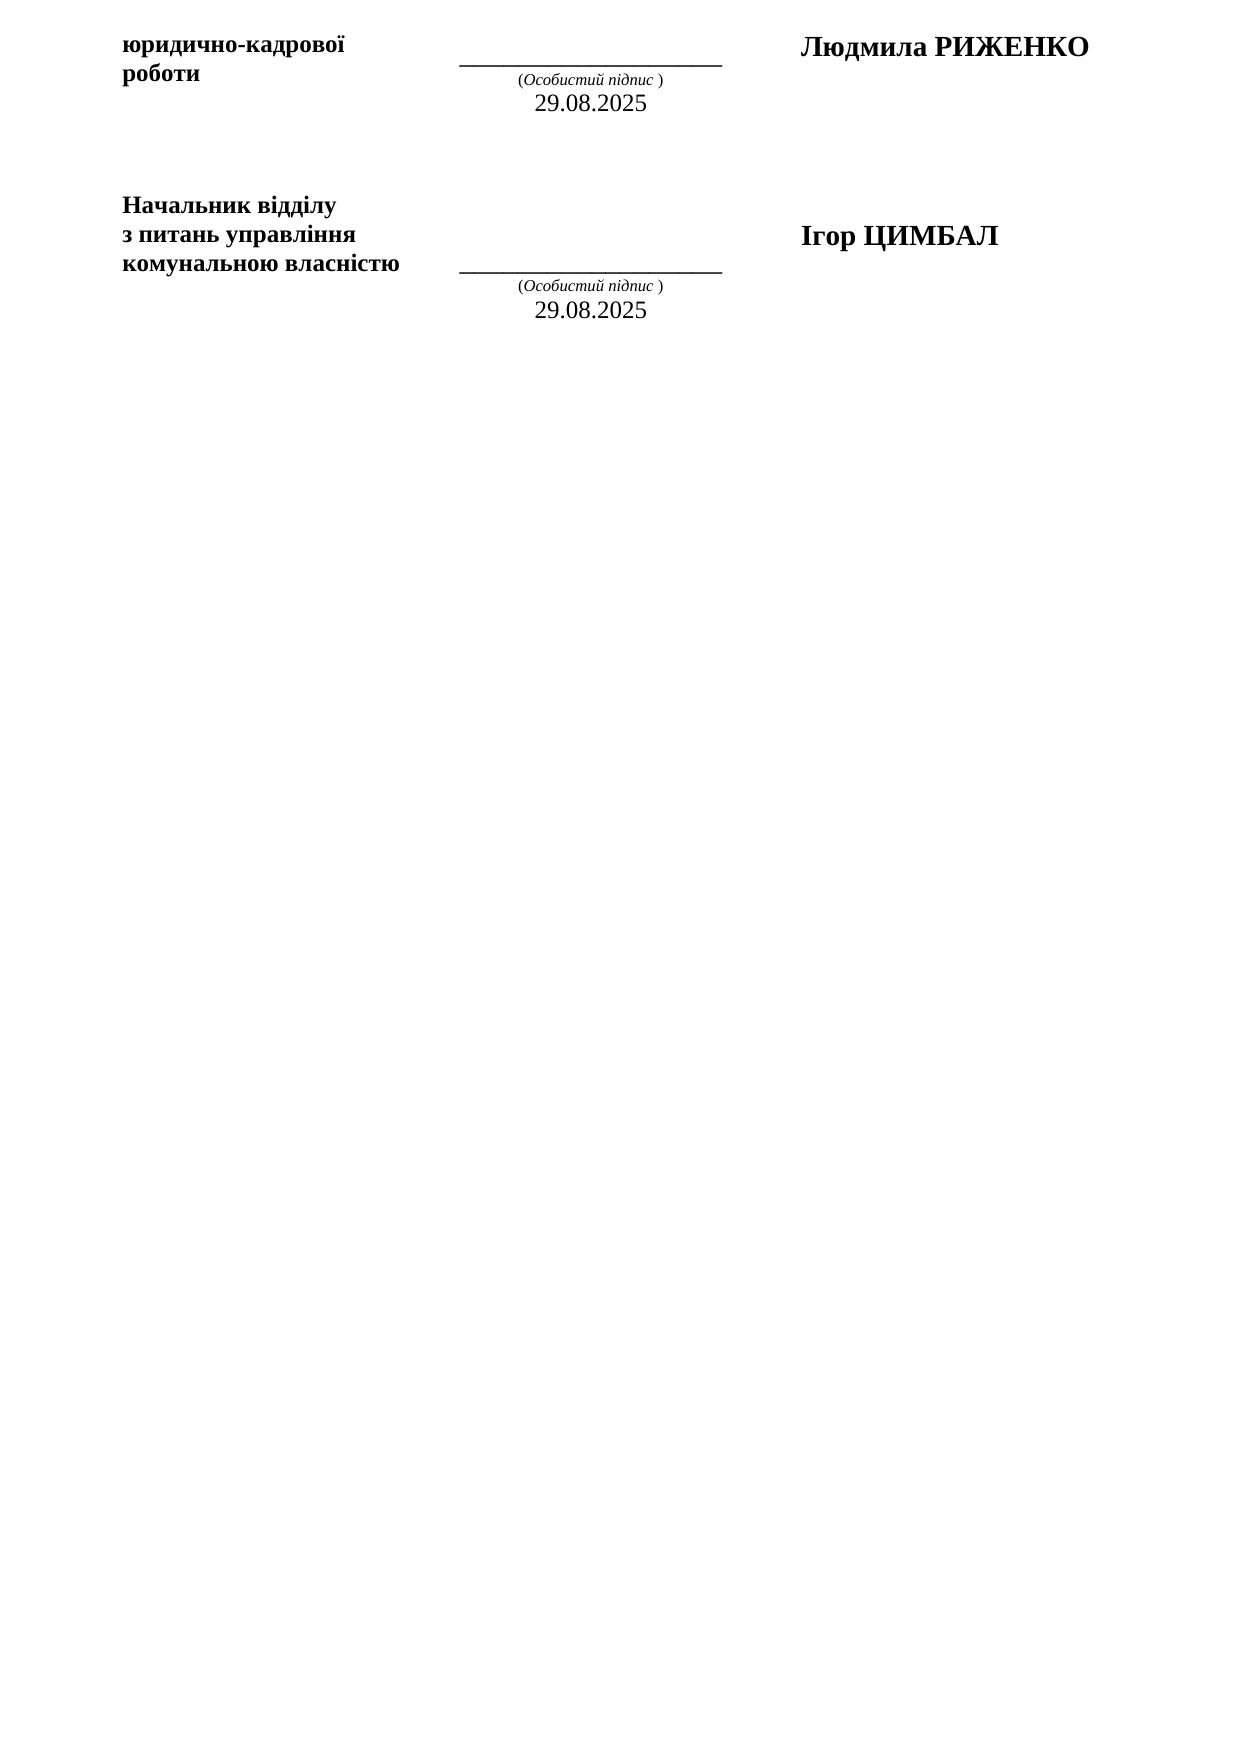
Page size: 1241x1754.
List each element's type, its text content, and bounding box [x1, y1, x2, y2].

table_cell Начальник відділу з питань управління комунальною власністю [111, 190, 406, 448]
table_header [406, 30, 775, 190]
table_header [111, 30, 406, 190]
table_cell Ігор ЦИМБАЛ [775, 190, 1188, 448]
table_header Людмила РИЖЕНКО [775, 30, 1188, 190]
table_cell __________________ (Особистий підпис ) 29.08.2025 [406, 190, 775, 448]
